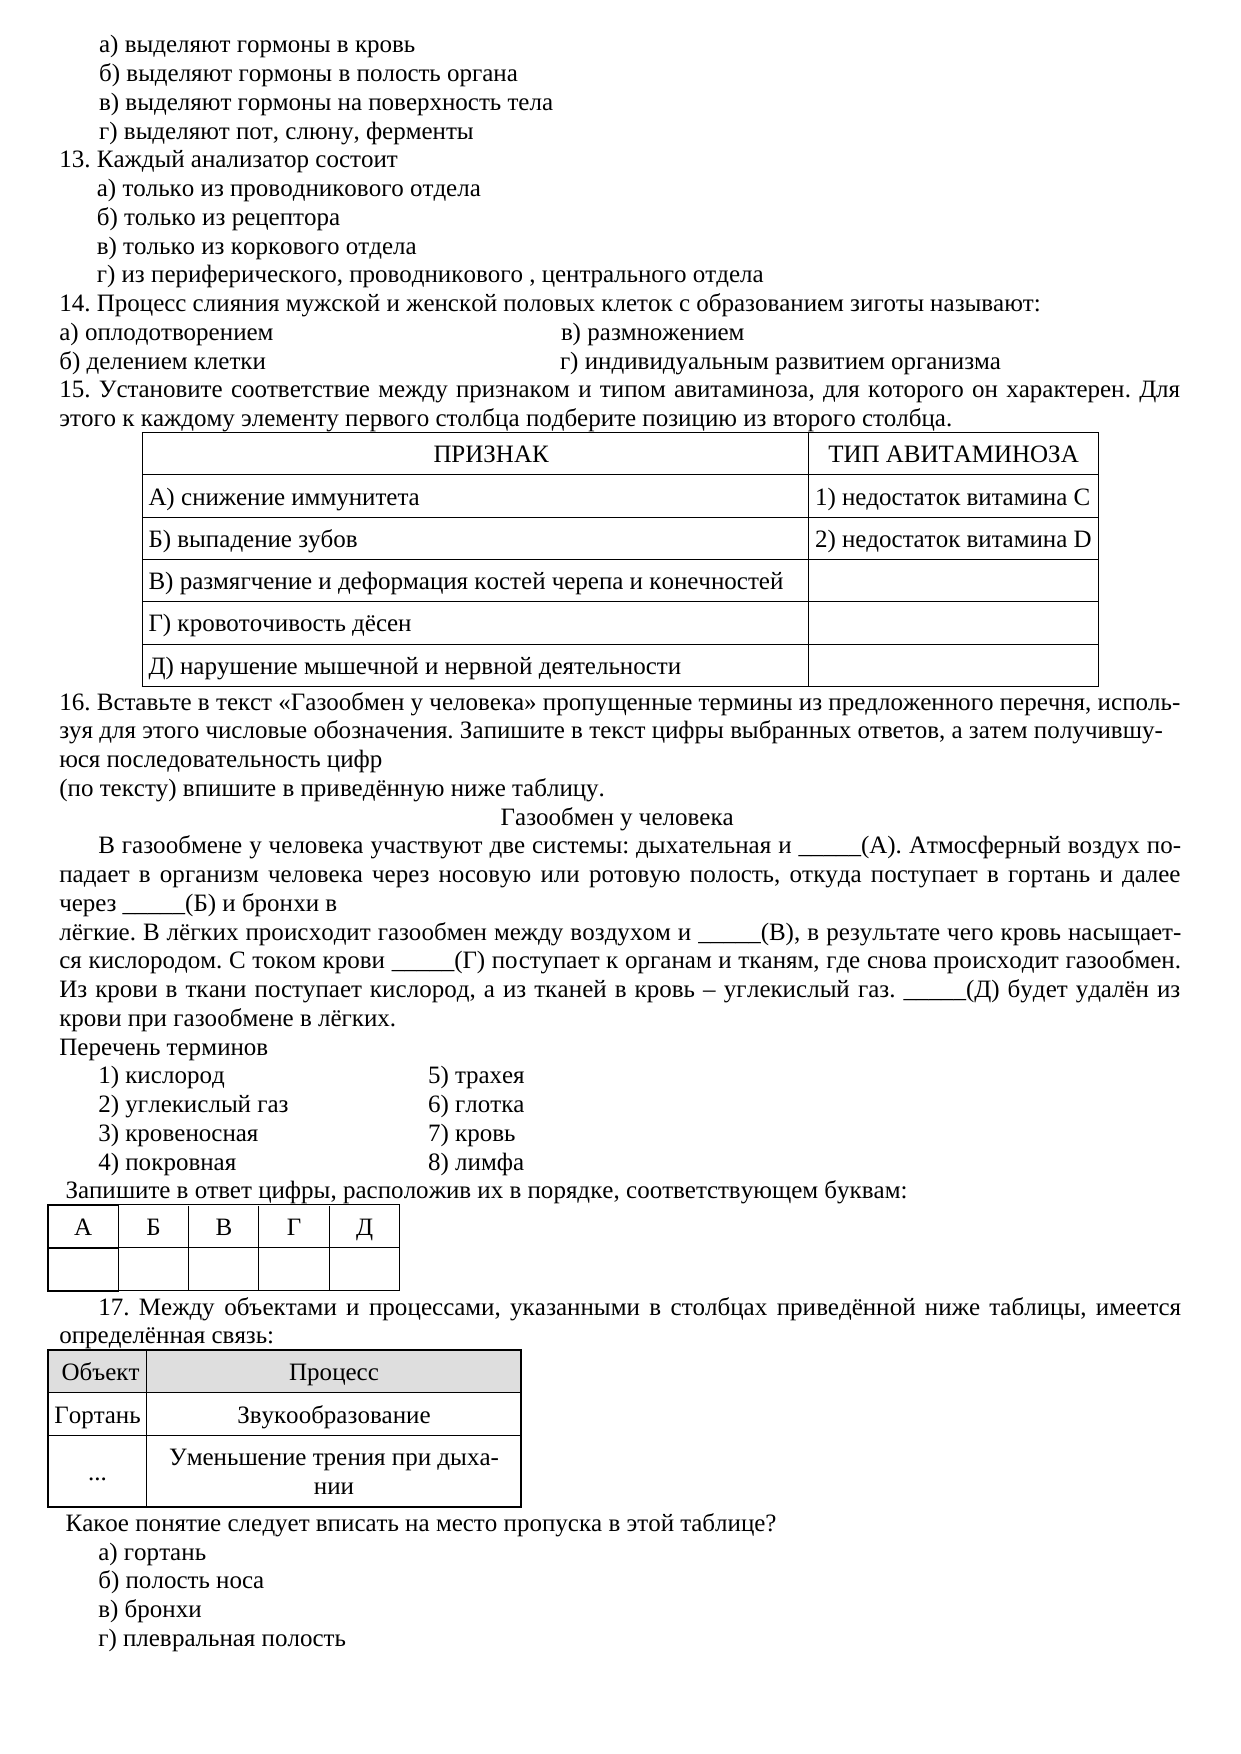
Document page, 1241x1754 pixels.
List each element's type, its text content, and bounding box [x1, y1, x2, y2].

text г) из периферического, проводникового , центрального отдела [97, 259, 1181, 288]
table_cell [119, 1248, 188, 1290]
text 3) кровеносная 7) кровь [59, 1118, 1181, 1147]
text г) плевральная полость [59, 1623, 1181, 1652]
text 16. Вставьте в текст «Газообмен у человека» пропущенные термины из предложенного перечня, используя для этого числовые обозначения. Запишите в текст цифры выбранных ответов, а затем получившуюся последовательность цифр [59, 687, 1181, 773]
text г) выделяют пот, слюну, ферменты [59, 116, 1181, 144]
table_header Д [329, 1205, 399, 1247]
text лёгкие. В лёгких происходит газообмен между воздухом и _____(В), в результате чего кровь насыщается кислородом. С током крови _____(Г) поступает к органам и тканям, где снова происходит газообмен. Из крови в ткани поступает кислород, а из тканей в кровь – углекислый газ. _____(Д) будет удалён из крови при газообмене в лёгких. [59, 917, 1181, 1032]
text а) выделяют гормоны в кровь [59, 29, 1181, 58]
table_header В [189, 1205, 259, 1247]
table_header А [49, 1206, 118, 1247]
text б) только из рецептора [97, 202, 1181, 231]
table_cell ... [49, 1436, 146, 1506]
table_header ТИП АВИТАМИНОЗА [809, 433, 1098, 474]
table_cell Уменьшение трения при дыхании [147, 1436, 520, 1506]
table_header Г [259, 1205, 329, 1247]
table_cell 2) недостаток витамина D [809, 518, 1098, 559]
text б) выделяют гормоны в полость органа [59, 58, 1181, 87]
text 4) покровная 8) лимфа [59, 1147, 1181, 1176]
text а) оплодотворением в) размножением [59, 317, 1181, 346]
table_cell Звукообразование [147, 1393, 520, 1435]
table_cell Д) нарушение мышечной и нервной деятельности [143, 645, 808, 686]
text Газообмен у человека [59, 802, 1181, 831]
text а) только из проводникового отдела [97, 173, 1181, 202]
text 14. Процесс слияния мужской и женской половых клеток с образованием зиготы называют: [59, 288, 1181, 317]
text а) гортань [59, 1537, 1181, 1565]
text б) делением клетки г) индивидуальным развитием организма [59, 346, 1181, 374]
table_header Объект [49, 1351, 146, 1392]
text В газообмене у человека участвуют две системы: дыхательная и _____(А). Атмосферный воздух попадает в организм человека через носовую или ротовую полость, откуда поступает в гортань и далее через _____(Б) и бронхи в [59, 831, 1181, 917]
text 2) углекислый газ 6) глотка [59, 1089, 1181, 1118]
table_cell Б) выпадение зубов [143, 518, 808, 559]
text в) только из коркового отдела [97, 231, 1181, 259]
table_cell Гортань [49, 1393, 146, 1435]
text 17. Между объектами и процессами, указанными в столбцах приведённой ниже таблицы, имеется определённая связь: [59, 1292, 1181, 1349]
table_cell [189, 1248, 258, 1290]
table_cell [259, 1248, 329, 1290]
table_cell 1) недостаток витамина С [809, 475, 1098, 517]
table_header ПРИЗНАК [143, 433, 808, 474]
table_cell В) размягчение и деформация костей черепа и конечностей [143, 560, 808, 601]
text Запишите в ответ цифры, расположив их в порядке, соответствующем буквам: [59, 1176, 1181, 1204]
text в) выделяют гормоны на поверхность тела [59, 87, 1181, 116]
table_cell [330, 1248, 399, 1290]
table_header Б [119, 1205, 188, 1247]
table_cell A) снижение иммунитета [143, 475, 808, 517]
table_cell [809, 602, 1098, 643]
text (по тексту) впишите в приведённую ниже таблицу. [59, 773, 1181, 802]
text Какое понятие следует вписать на место пропуска в этой таблице? [59, 1508, 1181, 1537]
text 1) кислород 5) трахея [59, 1061, 1181, 1089]
text 13. Каждый анализатор состоит [59, 144, 1181, 173]
text Перечень терминов [59, 1032, 1181, 1061]
text в) бронхи [59, 1594, 1181, 1623]
table_cell [49, 1249, 118, 1290]
text 15. Установите соответствие между признаком и типом авитаминоза, для которого он характерен. Для этого к каждому элементу первого столбца подберите позицию из второго столбца. [59, 374, 1181, 432]
table_cell [809, 645, 1098, 686]
table_header Процесс [147, 1351, 520, 1392]
table_cell Г) кровоточивость дёсен [143, 602, 808, 643]
text б) полость носа [59, 1565, 1181, 1594]
table_cell [809, 560, 1098, 601]
